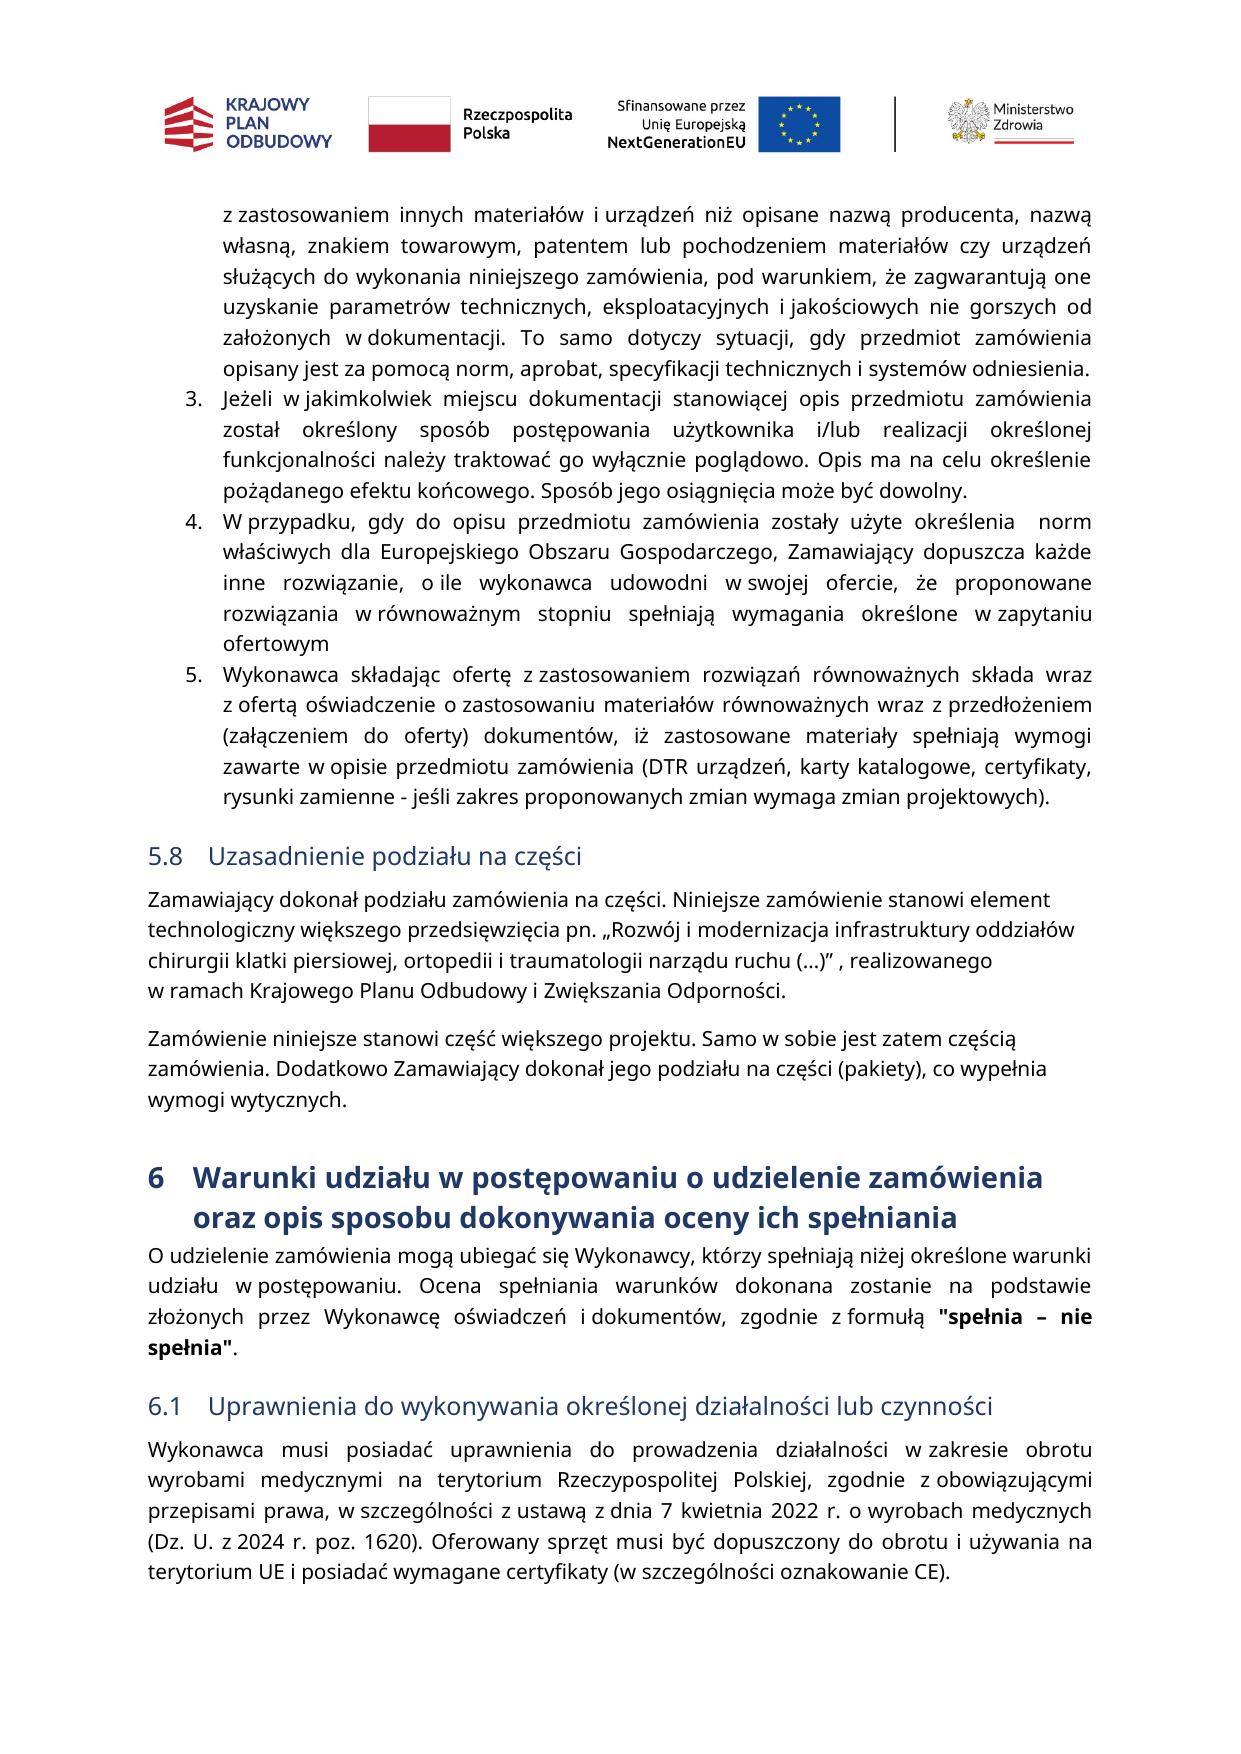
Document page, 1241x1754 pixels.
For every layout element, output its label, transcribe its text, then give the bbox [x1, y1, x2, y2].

picture [147, 73, 1093, 169]
subtitle Warunki udziału w postępowaniu o udzielenie zamówienia oraz opis sposobu dokonywania oceny ich spełniania [148, 1157, 1093, 1237]
list Wykonawca składając ofertę z zastosowaniem rozwiązań równoważnych składa wraz z ofertą oświadczenie o zastosowaniu materiałów równoważnych wraz z przedłożeniem (załączeniem do oferty) dokumentów, iż zastosowane materiały spełniają wymogi zawarte w opisie przedmiotu zamówienia (DTR urządzeń, karty katalogowe, certyfikaty, rysunki zamienne - jeśli zakres proponowanych zmian wymaga zmian projektowych). [185, 660, 1093, 811]
text O udzielenie zamówienia mogą ubiegać się Wykonawcy, którzy spełniają niżej określone warunki udziału w postępowaniu. Ocena spełniania warunków dokonana zostanie na podstawie złożonych przez Wykonawcę oświadczeń i dokumentów, zgodnie z formułą "spełnia – nie spełnia". [148, 1241, 1093, 1361]
text Wykonawca musi posiadać uprawnienia do prowadzenia działalności w zakresie obrotu wyrobami medycznymi na terytorium Rzeczypospolitej Polskiej, zgodnie z obowiązującymi przepisami prawa, w szczególności z ustawą z dnia 7 kwietnia 2022 r. o wyrobach medycznych (Dz. U. z 2024 r. poz. 1620). Oferowany sprzęt musi być dopuszczony do obrotu i używania na terytorium UE i posiadać wymagane certyfikaty (w szczególności oznakowanie CE). [148, 1435, 1093, 1586]
subtitle Uprawnienia do wykonywania określonej działalności lub czynności [148, 1388, 1093, 1422]
subtitle Uzasadnienie podziału na części [148, 838, 1093, 872]
text Zamawiający dokonał podziału zamówienia na części. Niniejsze zamówienie stanowi element technologiczny większego przedsięwzięcia pn. „Rozwój i modernizacja infrastruktury oddziałów chirurgii klatki piersiowej, ortopedii i traumatologii narządu ruchu (…)” , realizowanego w ramach Krajowego Planu Odbudowy i Zwiększania Odporności. [148, 885, 1093, 1005]
list W przypadku, gdy do opisu przedmiotu zamówienia zostały użyte określenia norm właściwych dla Europejskiego Obszaru Gospodarczego, Zamawiający dopuszcza każde inne rozwiązanie, o ile wykonawca udowodni w swojej ofercie, że proponowane rozwiązania w równoważnym stopniu spełniają wymagania określone w zapytaniu ofertowym [185, 507, 1093, 658]
list Jeżeli w jakimkolwiek miejscu dokumentacji stanowiącej opis przedmiotu zamówienia został określony sposób postępowania użytkownika i/lub realizacji określonej funkcjonalności należy traktować go wyłącznie poglądowo. Opis ma na celu określenie pożądanego efektu końcowego. Sposób jego osiągnięcia może być dowolny. [185, 384, 1093, 505]
text Zamówienie niniejsze stanowi część większego projektu. Samo w sobie jest zatem częścią zamówienia. Dodatkowo Zamawiający dokonał jego podziału na części (pakiety), co wypełnia wymogi wytycznych. [148, 1024, 1093, 1113]
